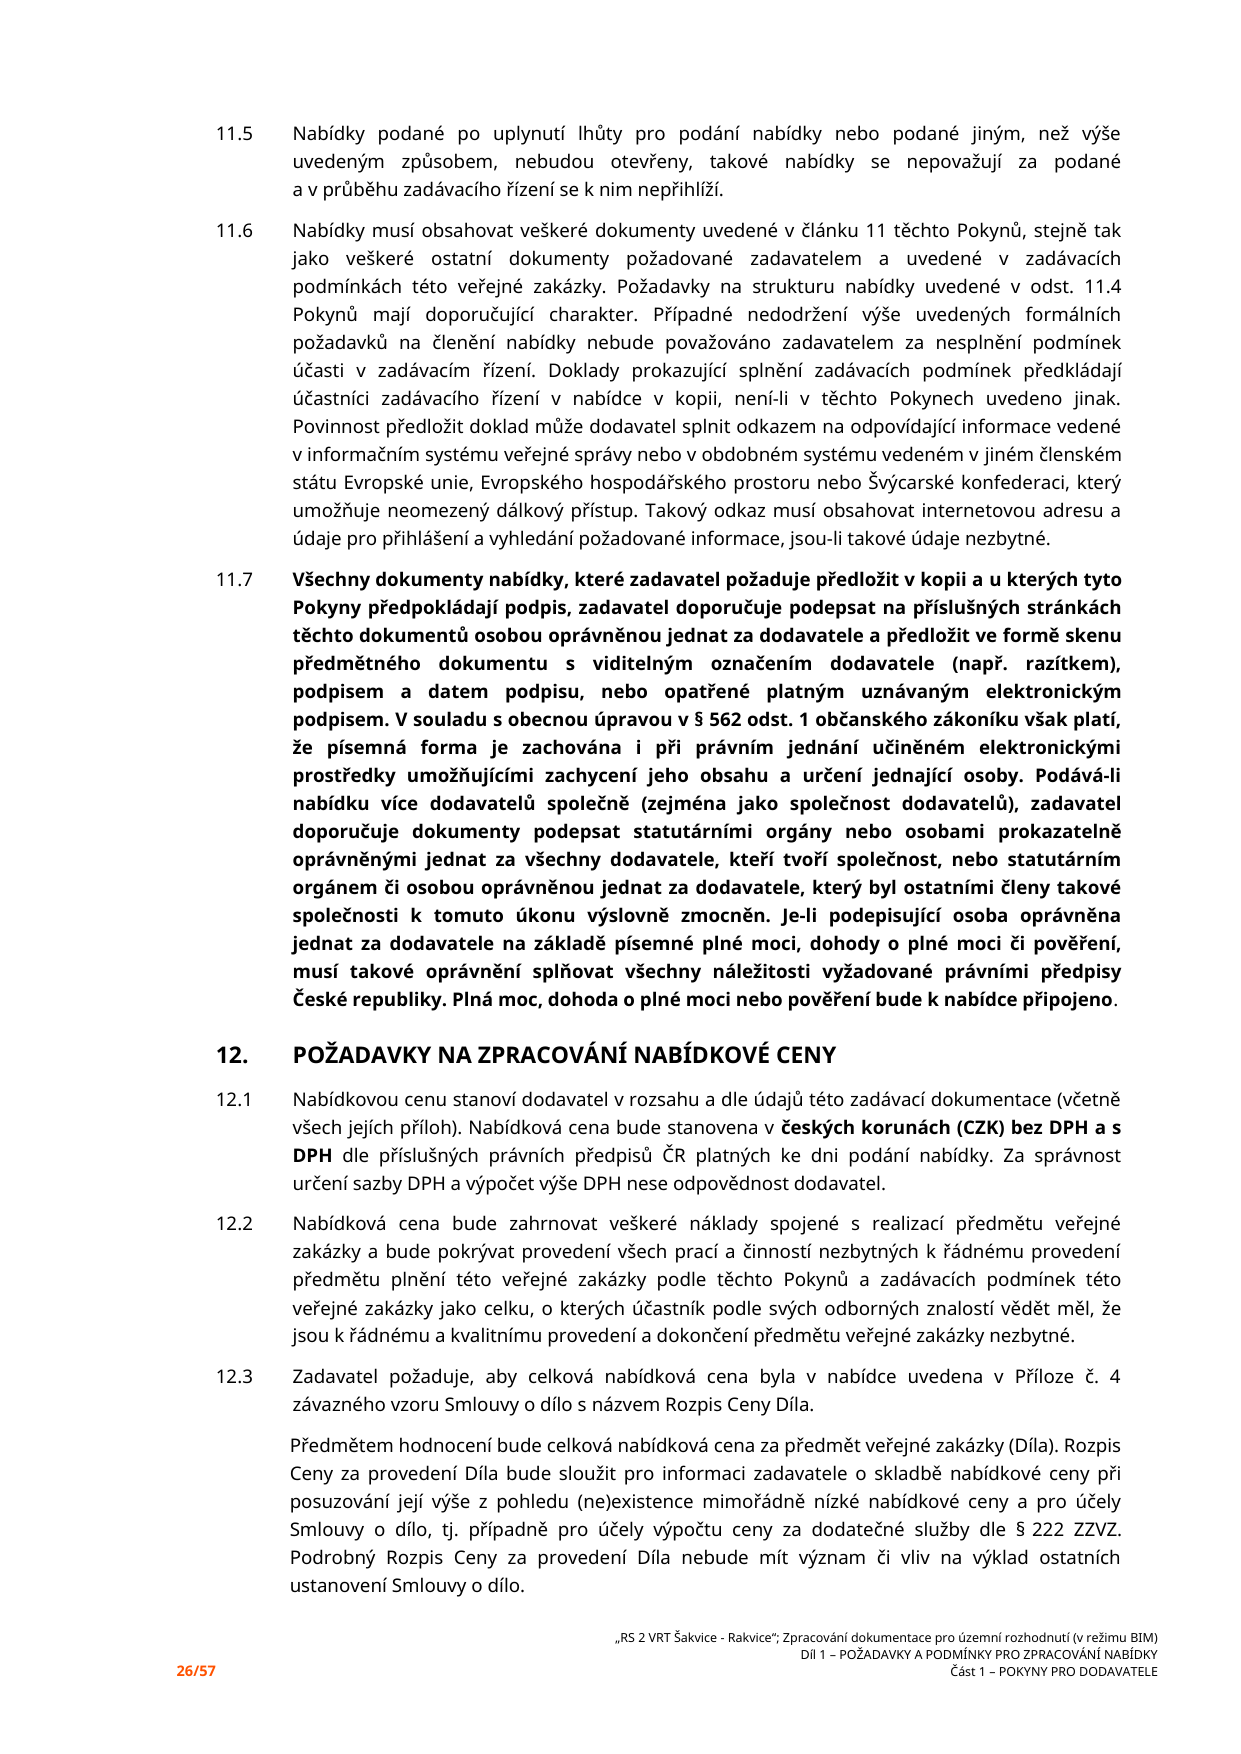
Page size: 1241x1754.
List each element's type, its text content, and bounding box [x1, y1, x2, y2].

text Nabídky podané po uplynutí lhůty pro podání nabídky nebo podané jiným, než výše uvedeným způsobem, nebudou otevřeny, takové nabídky se nepovažují za podané a v průběhu zadávacího řízení se k nim nepřihlíží. [216, 121, 1122, 202]
text POŽADAVKY NA ZPRACOVÁNÍ NABÍDKOVÉ CENY [216, 1039, 1122, 1071]
text Nabídkovou cenu stanoví dodavatel v rozsahu a dle údajů této zadávací dokumentace (včetně všech jejích příloh). Nabídková cena bude stanovena v českých korunách (CZK) bez DPH a s DPH dle příslušných právních předpisů ČR platných ke dni podání nabídky. Za správnost určení sazby DPH a výpočet výše DPH nese odpovědnost dodavatel. [216, 1086, 1122, 1196]
text Nabídky musí obsahovat veškeré dokumenty uvedené v článku 11 těchto Pokynů, stejně tak jako veškeré ostatní dokumenty požadované zadavatelem a uvedené v zadávacích podmínkách této veřejné zakázky. Požadavky na strukturu nabídky uvedené v odst. 11.4 Pokynů mají doporučující charakter. Případné nedodržení výše uvedených formálních požadavků na členění nabídky nebude považováno zadavatelem za nesplnění podmínek účasti v zadávacím řízení. Doklady prokazující splnění zadávacích podmínek předkládají účastníci zadávacího řízení v nabídce v kopii, není-li v těchto Pokynech uvedeno jinak. Povinnost předložit doklad může dodavatel splnit odkazem na odpovídající informace vedené v informačním systému veřejné správy nebo v obdobném systému vedeném v jiném členském státu Evropské unie, Evropského hospodářského prostoru nebo Švýcarské konfederaci, který umožňuje neomezený dálkový přístup. Takový odkaz musí obsahovat internetovou adresu a údaje pro přihlášení a vyhledání požadované informace, jsou-li takové údaje nezbytné. [216, 217, 1122, 551]
text Předmětem hodnocení bude celková nabídková cena za předmět veřejné zakázky (Díla). Rozpis Ceny za provedení Díla bude sloužit pro informaci zadavatele o skladbě nabídkové ceny při posuzování její výše z pohledu (ne)existence mimořádně nízké nabídkové ceny a pro účely Smlouvy o dílo, tj. případně pro účely výpočtu ceny za dodatečné služby dle § 222 ZZVZ. Podrobný Rozpis Ceny za provedení Díla nebude mít význam či vliv na výklad ostatních ustanovení Smlouvy o dílo. [289, 1432, 1122, 1597]
text Zadavatel požaduje, aby celková nabídková cena byla v nabídce uvedena v Příloze č. 4 závazného vzoru Smlouvy o dílo s názvem Rozpis Ceny Díla. [216, 1363, 1122, 1417]
text Nabídková cena bude zahrnovat veškeré náklady spojené s realizací předmětu veřejné zakázky a bude pokrývat provedení všech prací a činností nezbytných k řádnému provedení předmětu plnění této veřejné zakázky podle těchto Pokynů a zadávacích podmínek této veřejné zakázky jako celku, o kterých účastník podle svých odborných znalostí vědět měl, že jsou k řádnému a kvalitnímu provedení a dokončení předmětu veřejné zakázky nezbytné. [216, 1211, 1122, 1348]
text Všechny dokumenty nabídky, které zadavatel požaduje předložit v kopii a u kterých tyto Pokyny předpokládají podpis, zadavatel doporučuje podepsat na příslušných stránkách těchto dokumentů osobou oprávněnou jednat za dodavatele a předložit ve formě skenu předmětného dokumentu s viditelným označením dodavatele (např. razítkem), podpisem a datem podpisu, nebo opatřené platným uznávaným elektronickým podpisem. V souladu s obecnou úpravou v § 562 odst. 1 občanského zákoníku však platí, že písemná forma je zachována i při právním jednání učiněném elektronickými prostředky umožňujícími zachycení jeho obsahu a určení jednající osoby. Podává-li nabídku více dodavatelů společně (zejména jako společnost dodavatelů), zadavatel doporučuje dokumenty podepsat statutárními orgány nebo osobami prokazatelně oprávněnými jednat za všechny dodavatele, kteří tvoří společnost, nebo statutárním orgánem či osobou oprávněnou jednat za dodavatele, který byl ostatními členy takové společnosti k tomuto úkonu výslovně zmocněn. Je-li podepisující osoba oprávněna jednat za dodavatele na základě písemné plné moci, dohody o plné moci či pověření, musí takové oprávnění splňovat všechny náležitosti vyžadované právními předpisy České republiky. Plná moc, dohoda o plné moci nebo pověření bude k nabídce připojeno. [216, 566, 1122, 1012]
